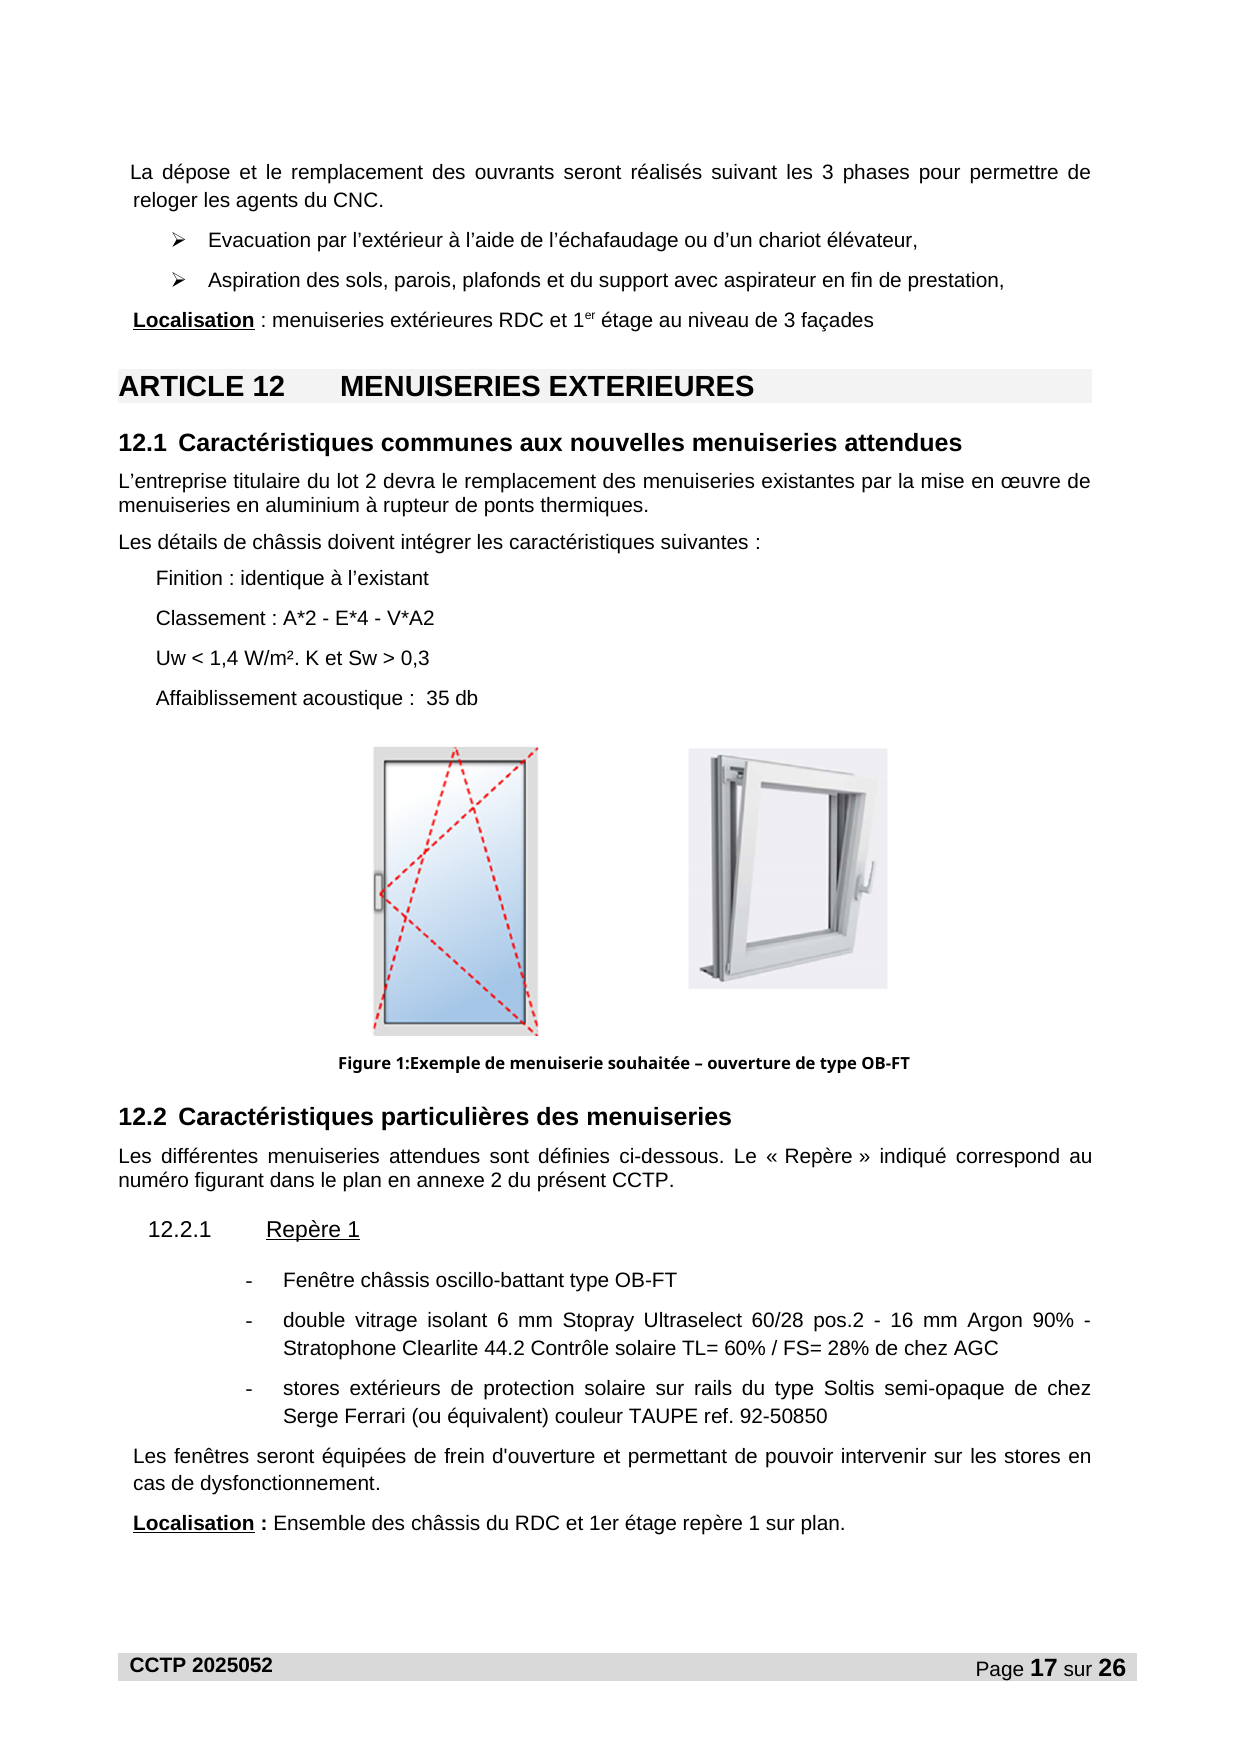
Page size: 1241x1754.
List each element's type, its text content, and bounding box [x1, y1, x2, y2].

text Figure 1:Exemple de menuiserie souhaitée – ouverture de type OB-FT [156, 1051, 1092, 1074]
text Uw < 1,4 W/m². K et Sw > 0,3 [156, 646, 1092, 670]
text Localisation : menuiseries extérieures RDC et 1er étage au niveau de 3 façades [133, 308, 1092, 332]
text Finition : identique à l’existant [156, 566, 1092, 590]
subtitle Caractéristiques particulières des menuiseries [118, 1102, 1092, 1131]
text Les détails de châssis doivent intégrer les caractéristiques suivantes : [118, 529, 1092, 553]
text Localisation : Ensemble des châssis du RDC et 1er étage repère 1 sur plan. [133, 1511, 1092, 1535]
picture [320, 726, 928, 1036]
subtitle MENUISERIES EXTERIEURES [118, 369, 1092, 403]
text Classement : A*2 - E*4 - V*A2 [156, 606, 1092, 630]
list Evacuation par l’extérieur à l’aide de l’échafaudage ou d’un chariot élévateur, [170, 228, 1092, 252]
list La dépose et le remplacement des ouvrants seront réalisés suivant les 3 phases pour permettre de reloger les agents du CNC. [130, 160, 1092, 212]
text Les fenêtres seront équipées de frein d'ouverture et permettant de pouvoir intervenir sur les stores en cas de dysfonctionnement. [133, 1443, 1092, 1495]
text Affaiblissement acoustique : 35 db [156, 686, 1092, 710]
list double vitrage isolant 6 mm Stopray Ultraselect 60/28 pos.2 - 16 mm Argon 90% - Stratophone Clearlite 44.2 Contrôle solaire TL= 60% / FS= 28% de chez AGC [245, 1308, 1092, 1360]
text L’entreprise titulaire du lot 2 devra le remplacement des menuiseries existantes par la mise en œuvre de menuiseries en aluminium à rupteur de ponts thermiques. [118, 469, 1092, 517]
list stores extérieurs de protection solaire sur rails du type Soltis semi-opaque de chez Serge Ferrari (ou équivalent) couleur TAUPE ref. 92-50850 [245, 1376, 1092, 1427]
list Aspiration des sols, parois, plafonds et du support avec aspirateur en fin de prestation, [170, 268, 1092, 292]
text Les différentes menuiseries attendues sont définies ci-dessous. Le « Repère » indiqué correspond au numéro figurant dans le plan en annexe 2 du présent CCTP. [118, 1143, 1092, 1191]
subtitle Caractéristiques communes aux nouvelles menuiseries attendues [118, 428, 1092, 457]
list Fenêtre châssis oscillo-battant type OB-FT [245, 1268, 1092, 1292]
subtitle Repère 1 [148, 1216, 1092, 1243]
